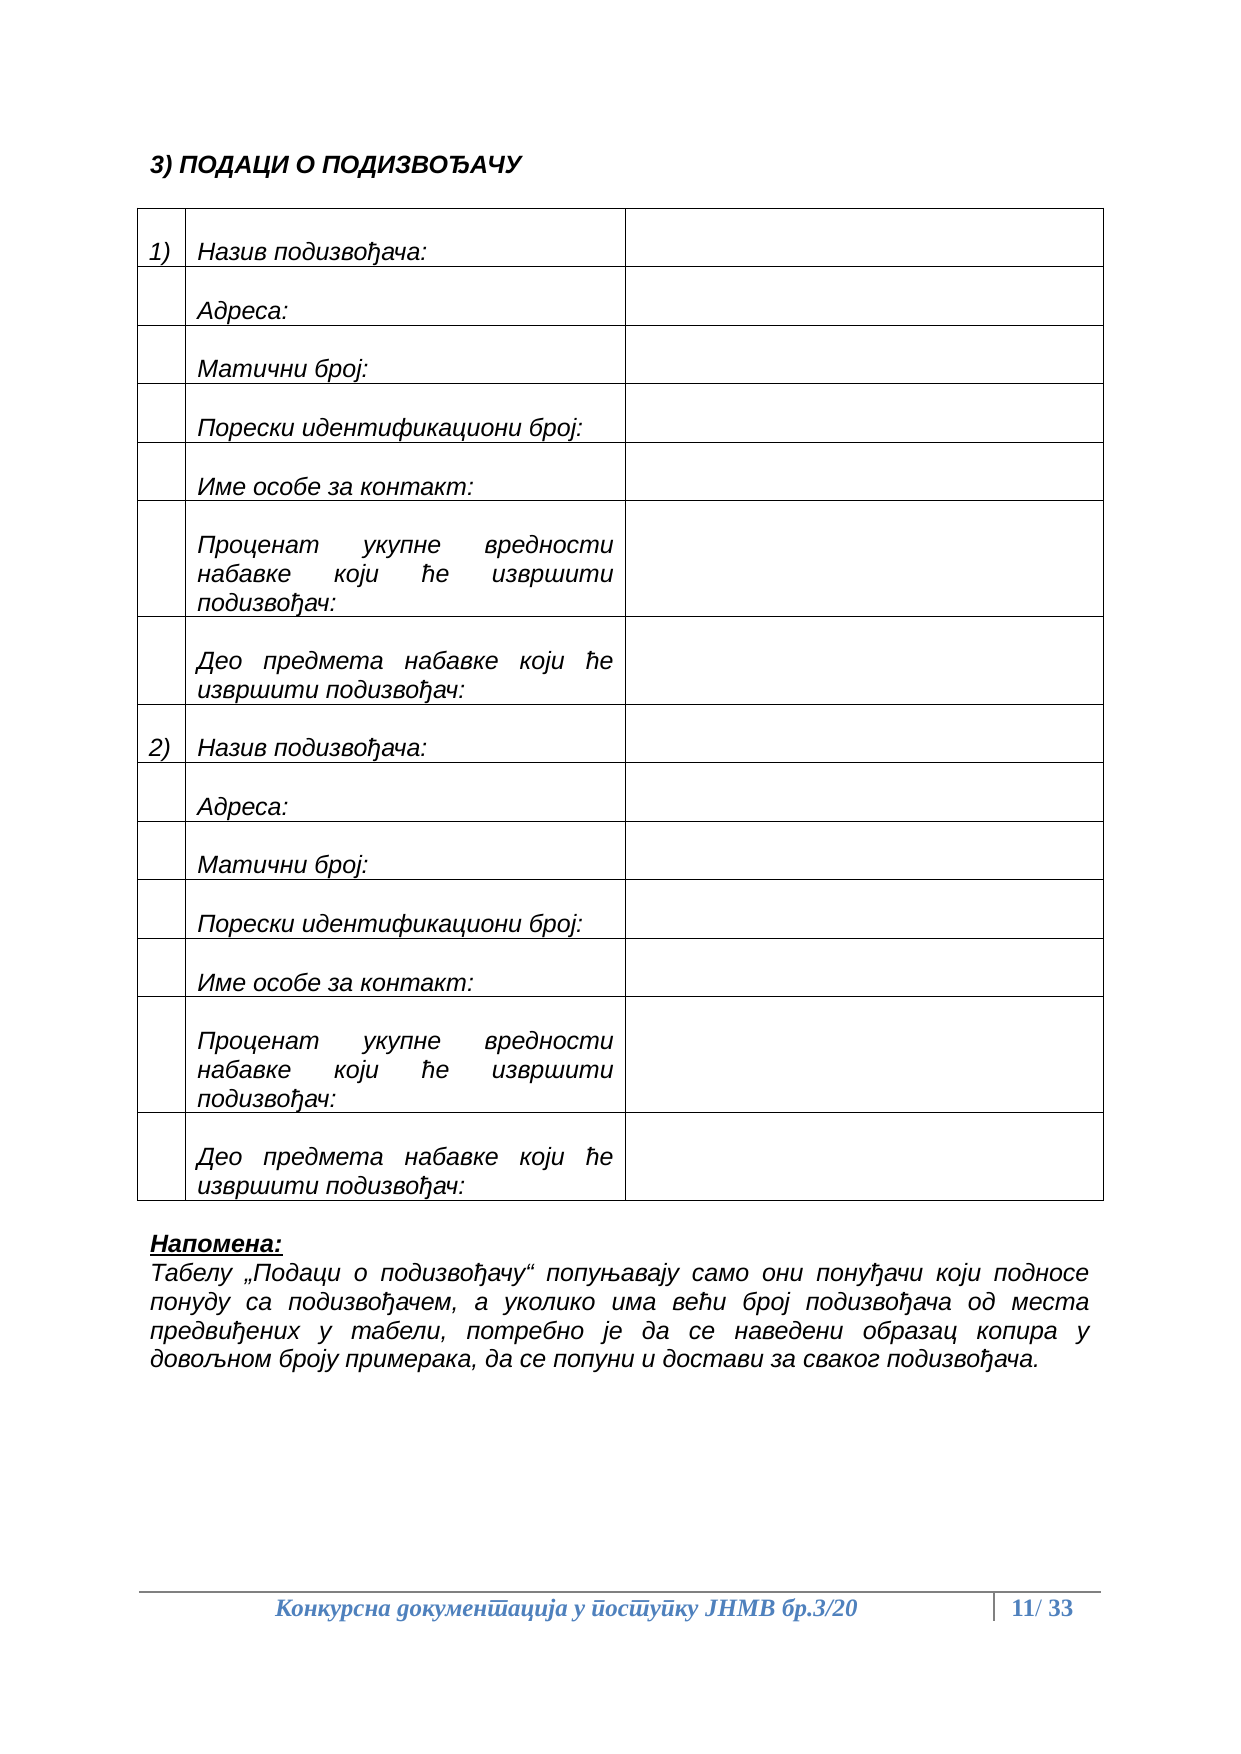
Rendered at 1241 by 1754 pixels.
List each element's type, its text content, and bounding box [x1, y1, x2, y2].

table_cell [138, 880, 185, 938]
table_cell [626, 822, 1103, 879]
table_cell [626, 326, 1103, 383]
table_cell [626, 617, 1103, 703]
table_cell [626, 763, 1103, 821]
table_cell [138, 501, 185, 616]
table_cell Проценат укупне вредности набавке који ће извршити подизвођач: [186, 501, 625, 616]
table_cell [626, 1113, 1103, 1199]
table_cell Адреса: [186, 763, 625, 821]
table_cell Проценат укупне вредности набавке који ће извршити подизвођач: [186, 997, 625, 1112]
table_cell Назив подизвођача: [186, 705, 625, 762]
table_cell [138, 763, 185, 821]
table_cell Део предмета набавке који ће извршити подизвођач: [186, 617, 625, 703]
table_cell [626, 705, 1103, 762]
text 3) ПОДАЦИ О ПОДИЗВОЂАЧУ [150, 150, 1090, 179]
table_cell [138, 822, 185, 879]
table_cell [138, 939, 185, 996]
table_cell Име особе за контакт: [186, 443, 625, 500]
table_cell Име особе за контакт: [186, 939, 625, 996]
table_header Назив подизвођача: [186, 209, 625, 266]
table_cell Порески идентификациони број: [186, 384, 625, 442]
table_cell [138, 443, 185, 500]
table_cell Порески идентификациони број: [186, 880, 625, 938]
table_cell [626, 384, 1103, 442]
table_header [626, 209, 1103, 266]
table_cell [626, 501, 1103, 616]
table_cell [626, 997, 1103, 1112]
table_cell [626, 939, 1103, 996]
table_cell Матични број: [186, 326, 625, 383]
table_cell [626, 880, 1103, 938]
table_cell [626, 267, 1103, 324]
table_header 1) [138, 209, 185, 266]
table_cell [138, 1113, 185, 1199]
table_cell [138, 617, 185, 703]
table_cell Матични број: [186, 822, 625, 879]
table_cell 2) [138, 705, 185, 762]
table_cell [138, 267, 185, 324]
table_cell Адреса: [186, 267, 625, 324]
text Напомена: [150, 1229, 1090, 1258]
table_cell Део предмета набавке који ће извршити подизвођач: [186, 1113, 625, 1199]
text Табелу „Подаци о подизвођачу“ попуњавају само они понуђачи који подносе понуду са подизвођачем, а уколико има већи број подизвођача од места предвиђених у табели, потребно је да се наведени образац копира у довољном броју примерака, да се попуни и достави за сваког подизвођача. [150, 1258, 1090, 1373]
table_cell [138, 326, 185, 383]
table_cell [138, 997, 185, 1112]
table_cell [626, 443, 1103, 500]
table_cell [138, 384, 185, 442]
